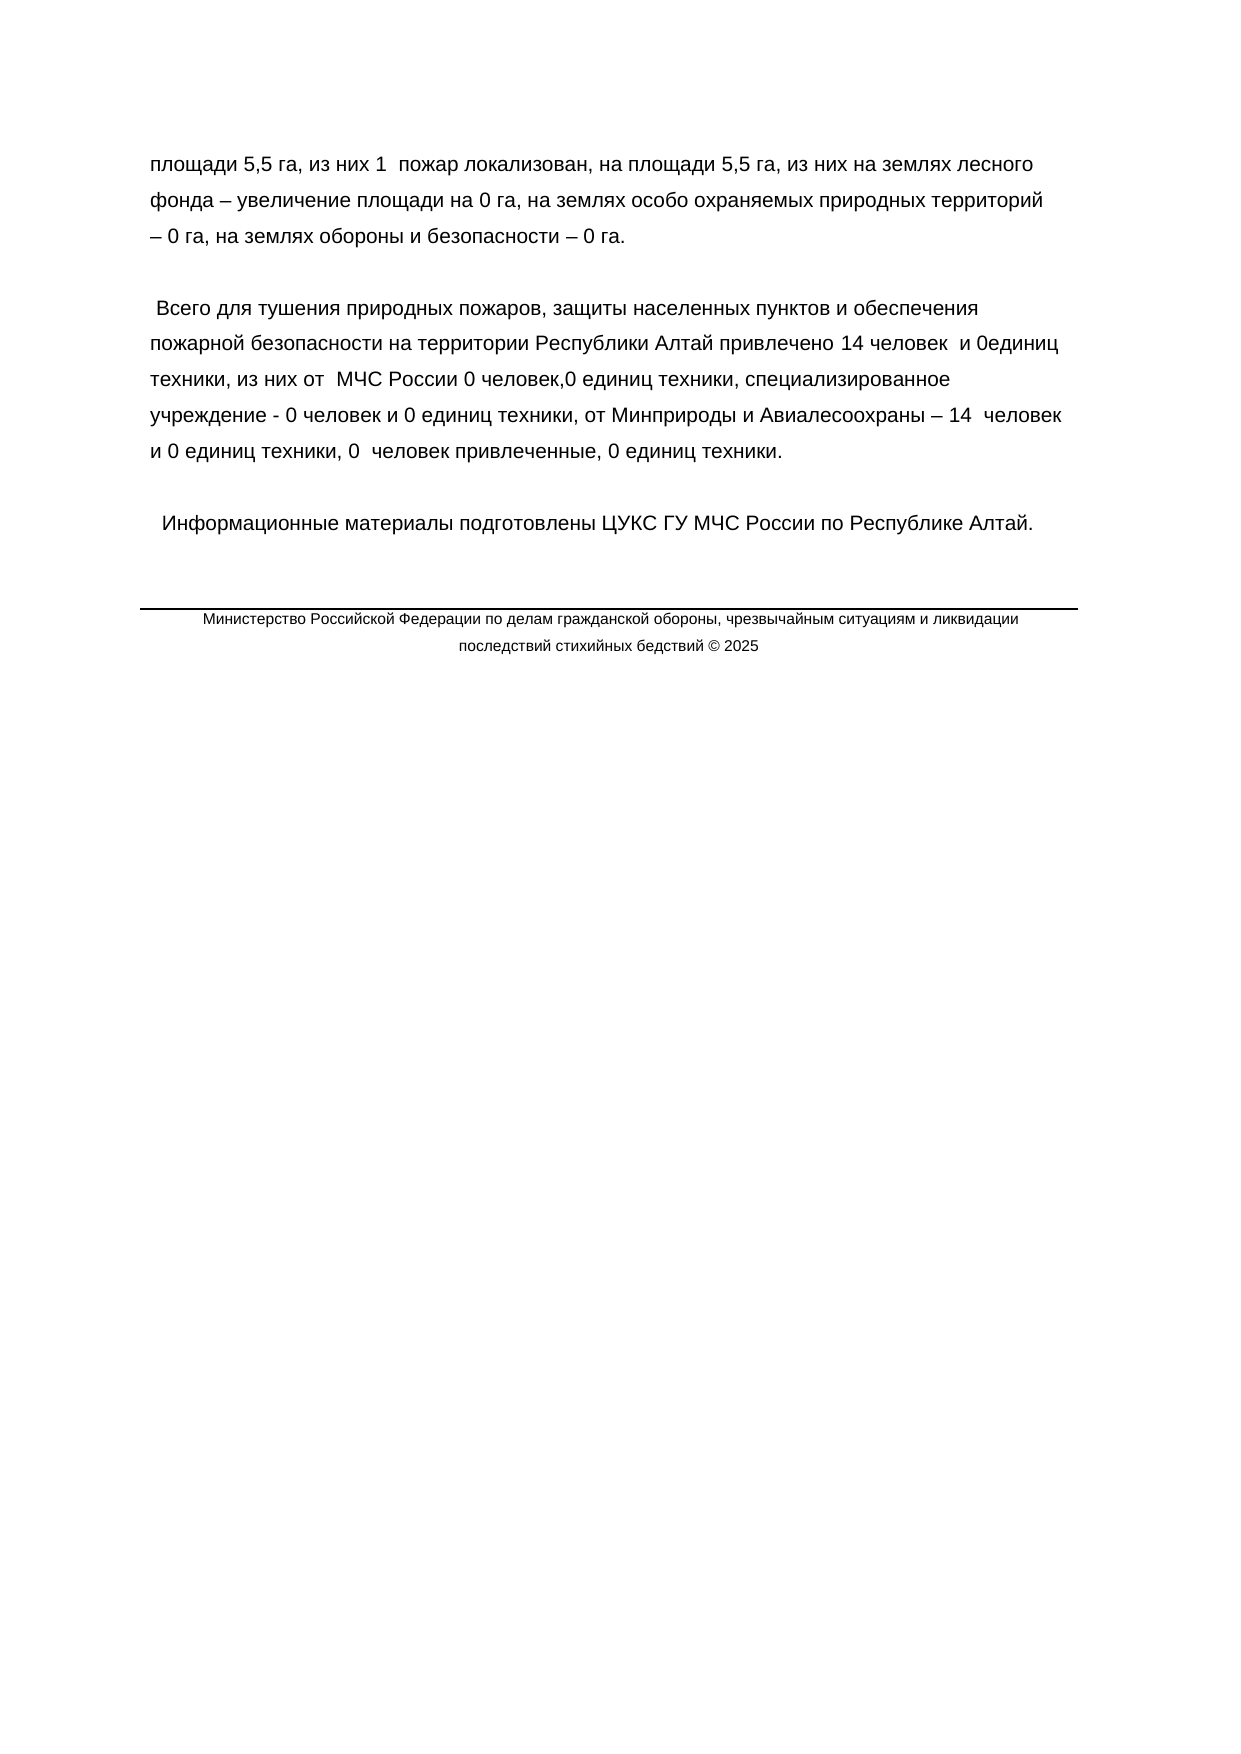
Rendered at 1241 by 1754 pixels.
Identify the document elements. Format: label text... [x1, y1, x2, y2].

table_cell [140, 150, 1078, 608]
table_cell Министерство Российской Федерации по делам гражданской обороны, чрезвычайным ситуациям и ликвидации последствий стихийных бедствий © 2025 [140, 610, 1078, 692]
